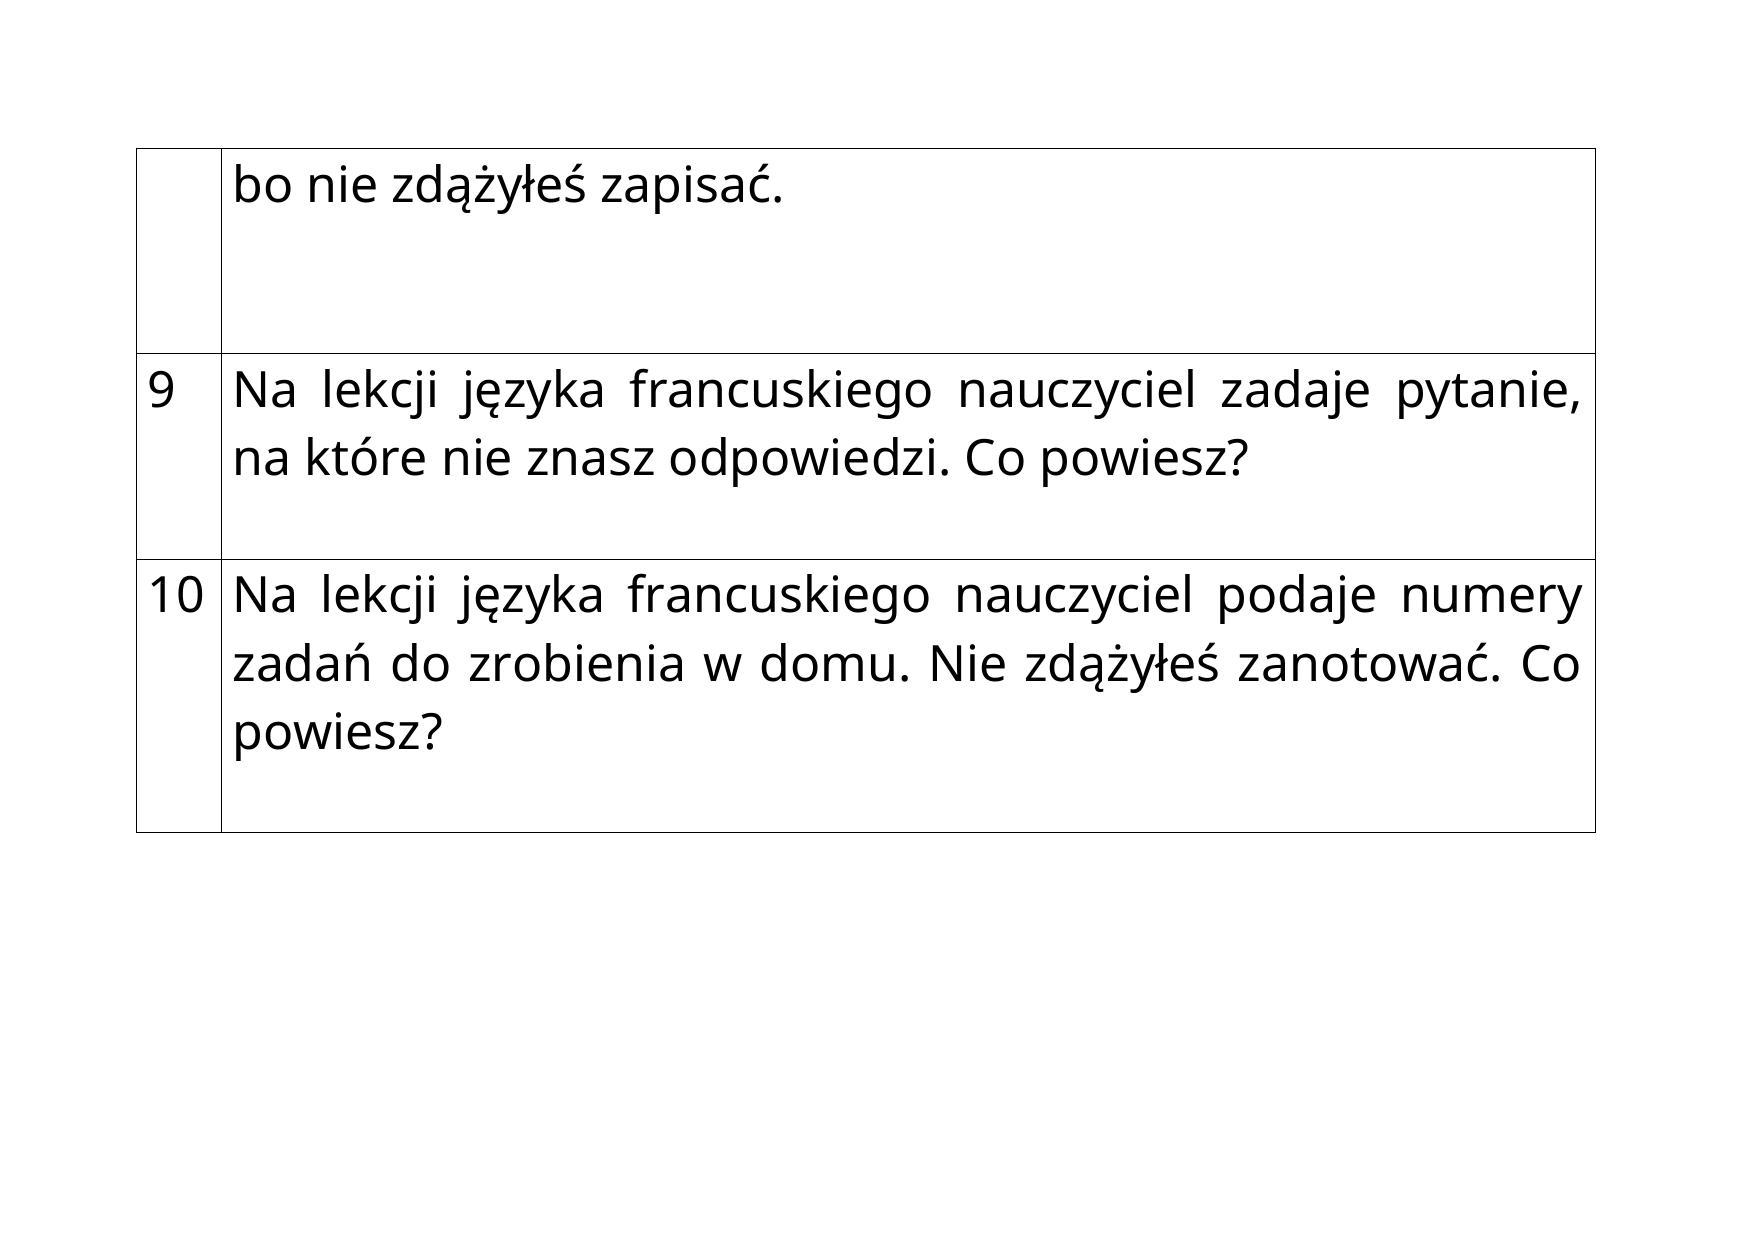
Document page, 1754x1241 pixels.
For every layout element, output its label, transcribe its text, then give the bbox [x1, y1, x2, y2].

table_cell 10 [137, 560, 221, 832]
table_cell Na lekcji języka francuskiego nauczyciel zadaje pytanie, na które nie znasz odpowiedzi. Co powiesz? [222, 354, 1595, 558]
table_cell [222, 149, 1595, 353]
table_cell 8 [137, 149, 221, 353]
table_cell 9 [137, 354, 221, 558]
table_cell Na lekcji języka francuskiego nauczyciel podaje numery zadań do zrobienia w domu. Nie zdążyłeś zanotować. Co powiesz? [222, 560, 1595, 832]
